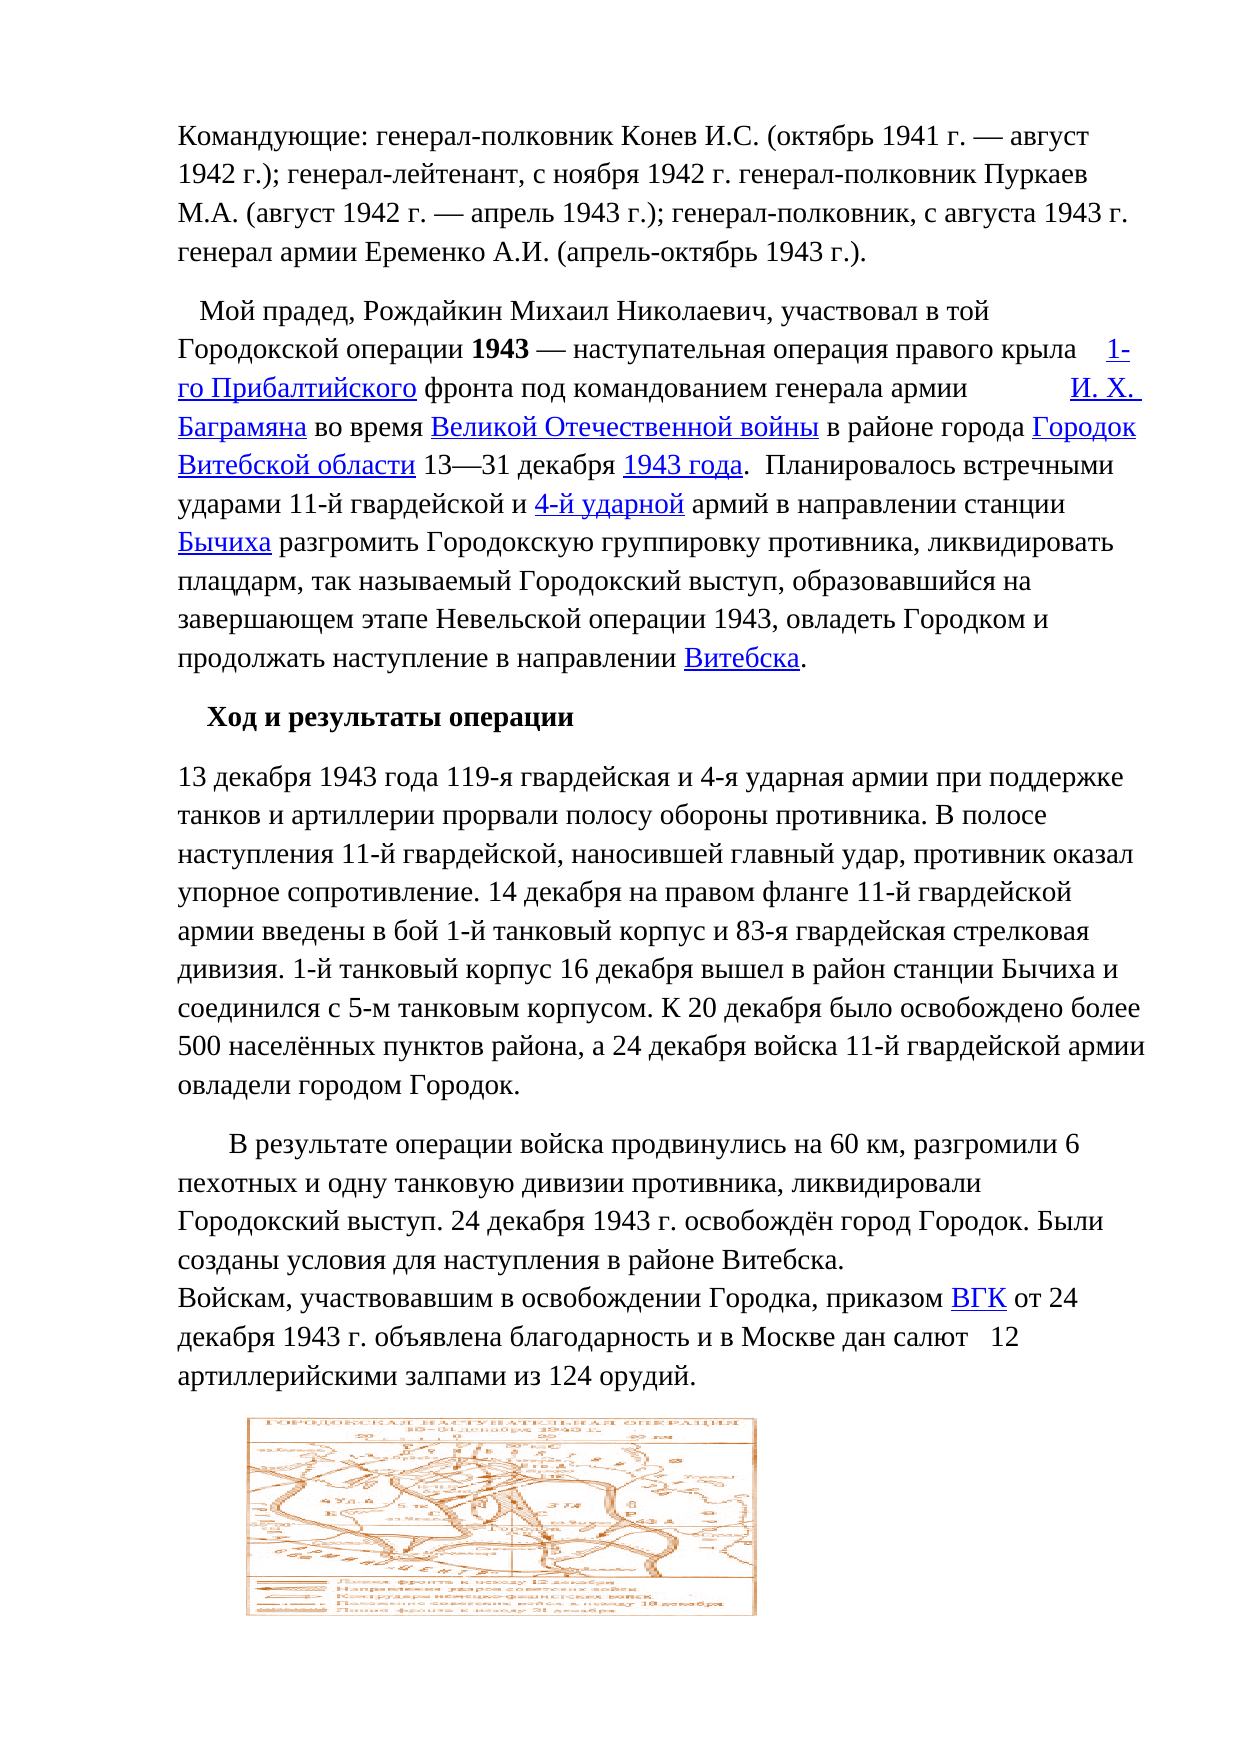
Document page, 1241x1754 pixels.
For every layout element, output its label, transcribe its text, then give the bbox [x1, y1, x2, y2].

text В результате операции войска продвинулись на 60 км, разгромили 6 пехотных и одну танковую дивизии противника, ликвидировали Городокский выступ. 24 декабря 1943 г. освобождён город Городок. Были созданы условия для наступления в районе Витебска. Войскам, участвовавшим в освобождении Городка, приказом ВГК от 24 декабря 1943 г. объявлена благодарность и в Москве дан салют 12 артиллерийскими залпами из 124 орудий. [177, 1126, 1152, 1391]
text Командующие: генерал-полковник Конев И.С. (октябрь 1941 г. — август 1942 г.); генерал-лейтенант, с ноября 1942 г. генерал-полковник Пуркаев М.А. (август 1942 г. — апрель 1943 г.); генерал-полковник, с августа 1943 г. генерал армии Еременко А.И. (апрель-октябрь 1943 г.). [177, 118, 1152, 267]
text Ход и результаты операции [177, 699, 1152, 733]
text 13 декабря 1943 года 119-я гвардейская и 4-я ударная армии при поддержке танков и артиллерии прорвали полосу обороны противника. В полосе наступления 11-й гвардейской, наносившей главный удар, противник оказал упорное сопротивление. 14 декабря на правом фланге 11-й гвардейской армии введены в бой 1-й танковый корпус и 83-я гвардейская стрелковая дивизия. 1-й танковый корпус 16 декабря вышел в район станции Бычиха и соединился с 5-м танковым корпусом. К 20 декабря было освобождено более 500 населённых пунктов района, а 24 декабря войска 11-й гвардейской армии овладели городом Городок. [177, 759, 1152, 1101]
text Мой прадед, Рождайкин Михаил Николаевич, участвовал в той Городокской операции 1943 — наступательная операция правого крыла 1-го Прибалтийского фронта под командованием генерала армии И. Х. Баграмяна во время Великой Отечественной войны в районе города Городок Витебской области 13—31 декабря 1943 года. Планировалось встречными ударами 11-й гвардейской и 4-й ударной армий в направлении станции Бычиха разгромить Городокскую группировку противника, ликвидировать плацдарм, так называемый Городокский выступ, образовавшийся на завершающем этапе Невельской операции 1943, овладеть Городком и продолжать наступление в направлении Витебска. [177, 293, 1152, 673]
